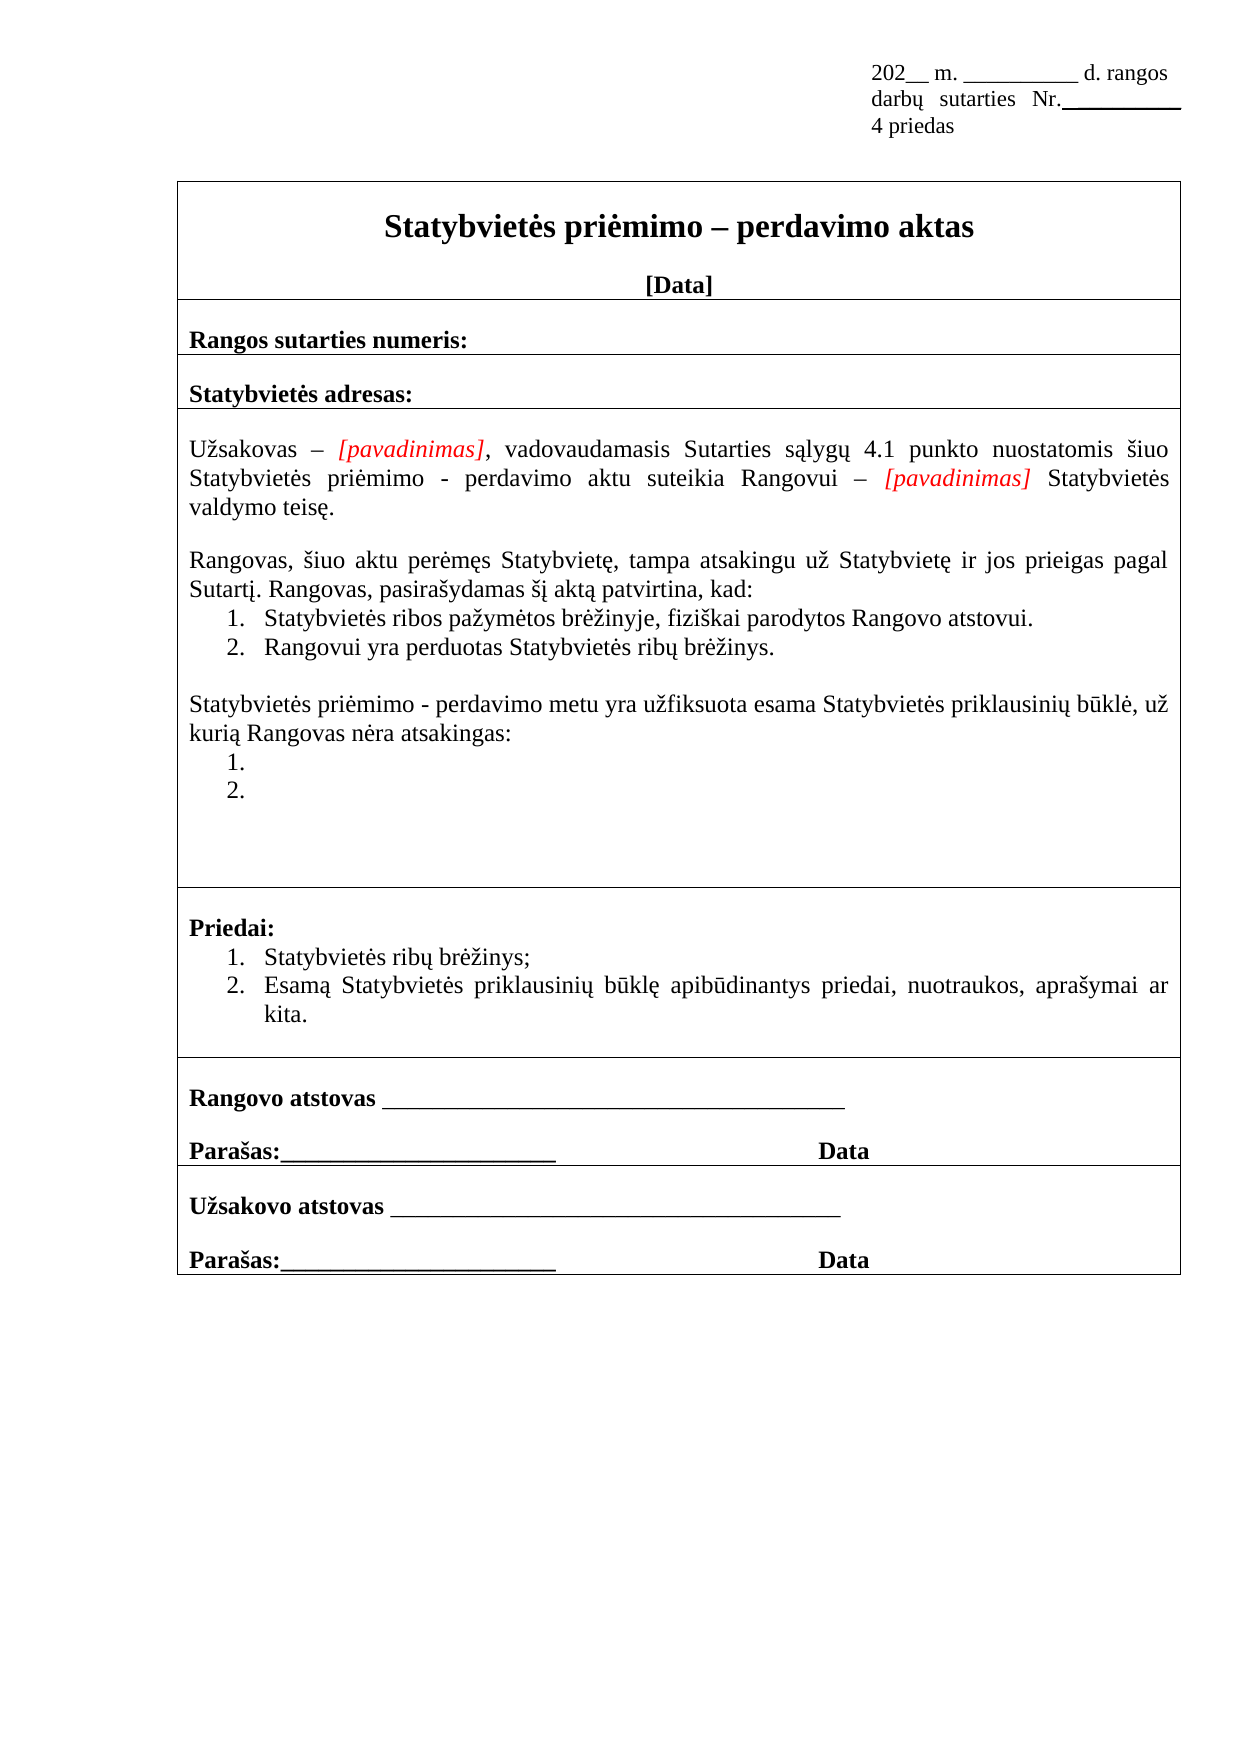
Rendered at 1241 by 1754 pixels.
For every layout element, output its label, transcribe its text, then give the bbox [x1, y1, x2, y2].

table_cell Statybvietės adresas: [178, 355, 1180, 408]
table_cell Užsakovas – [pavadinimas], vadovaudamasis Sutarties sąlygų 4.1 punkto nuostatomis šiuo Statybvietės priėmimo - perdavimo aktu suteikia Rangovui – [pavadinimas] Statybvietės valdymo teisę. Rangovas, šiuo aktu perėmęs Statybvietę, tampa atsakingu už Statybvietę ir jos prieigas pagal Sutartį. Rangovas, pasirašydamas šį aktą patvirtina, kad: Statybvietės ribos pažymėtos brėžinyje, fiziškai parodytos Rangovo atstovui. Rangovui yra perduotas Statybvietės ribų brėžinys. Statybvietės priėmimo - perdavimo metu yra užfiksuota esama Statybvietės priklausinių būklė, už kurią Rangovas nėra atsakingas: [178, 409, 1180, 887]
table_cell Rangos sutarties numeris: [178, 300, 1180, 353]
text darbų sutarties Nr. _________ 4 priedas [871, 85, 1181, 138]
table_header Statybvietės priėmimo – perdavimo aktas [Data] [178, 182, 1180, 299]
table_cell Rangovo atstovas _____________________________________ Parašas:______________________ Data [178, 1058, 1180, 1165]
table_cell Užsakovo atstovas ____________________________________ Parašas:______________________ Data [178, 1166, 1180, 1274]
text 202__ m. __________ d. rangos [871, 59, 1181, 85]
table_cell Priedai: Statybvietės ribų brėžinys; Esamą Statybvietės priklausinių būklę apibūdinantys priedai, nuotraukos, aprašymai ar kita. [178, 888, 1180, 1057]
